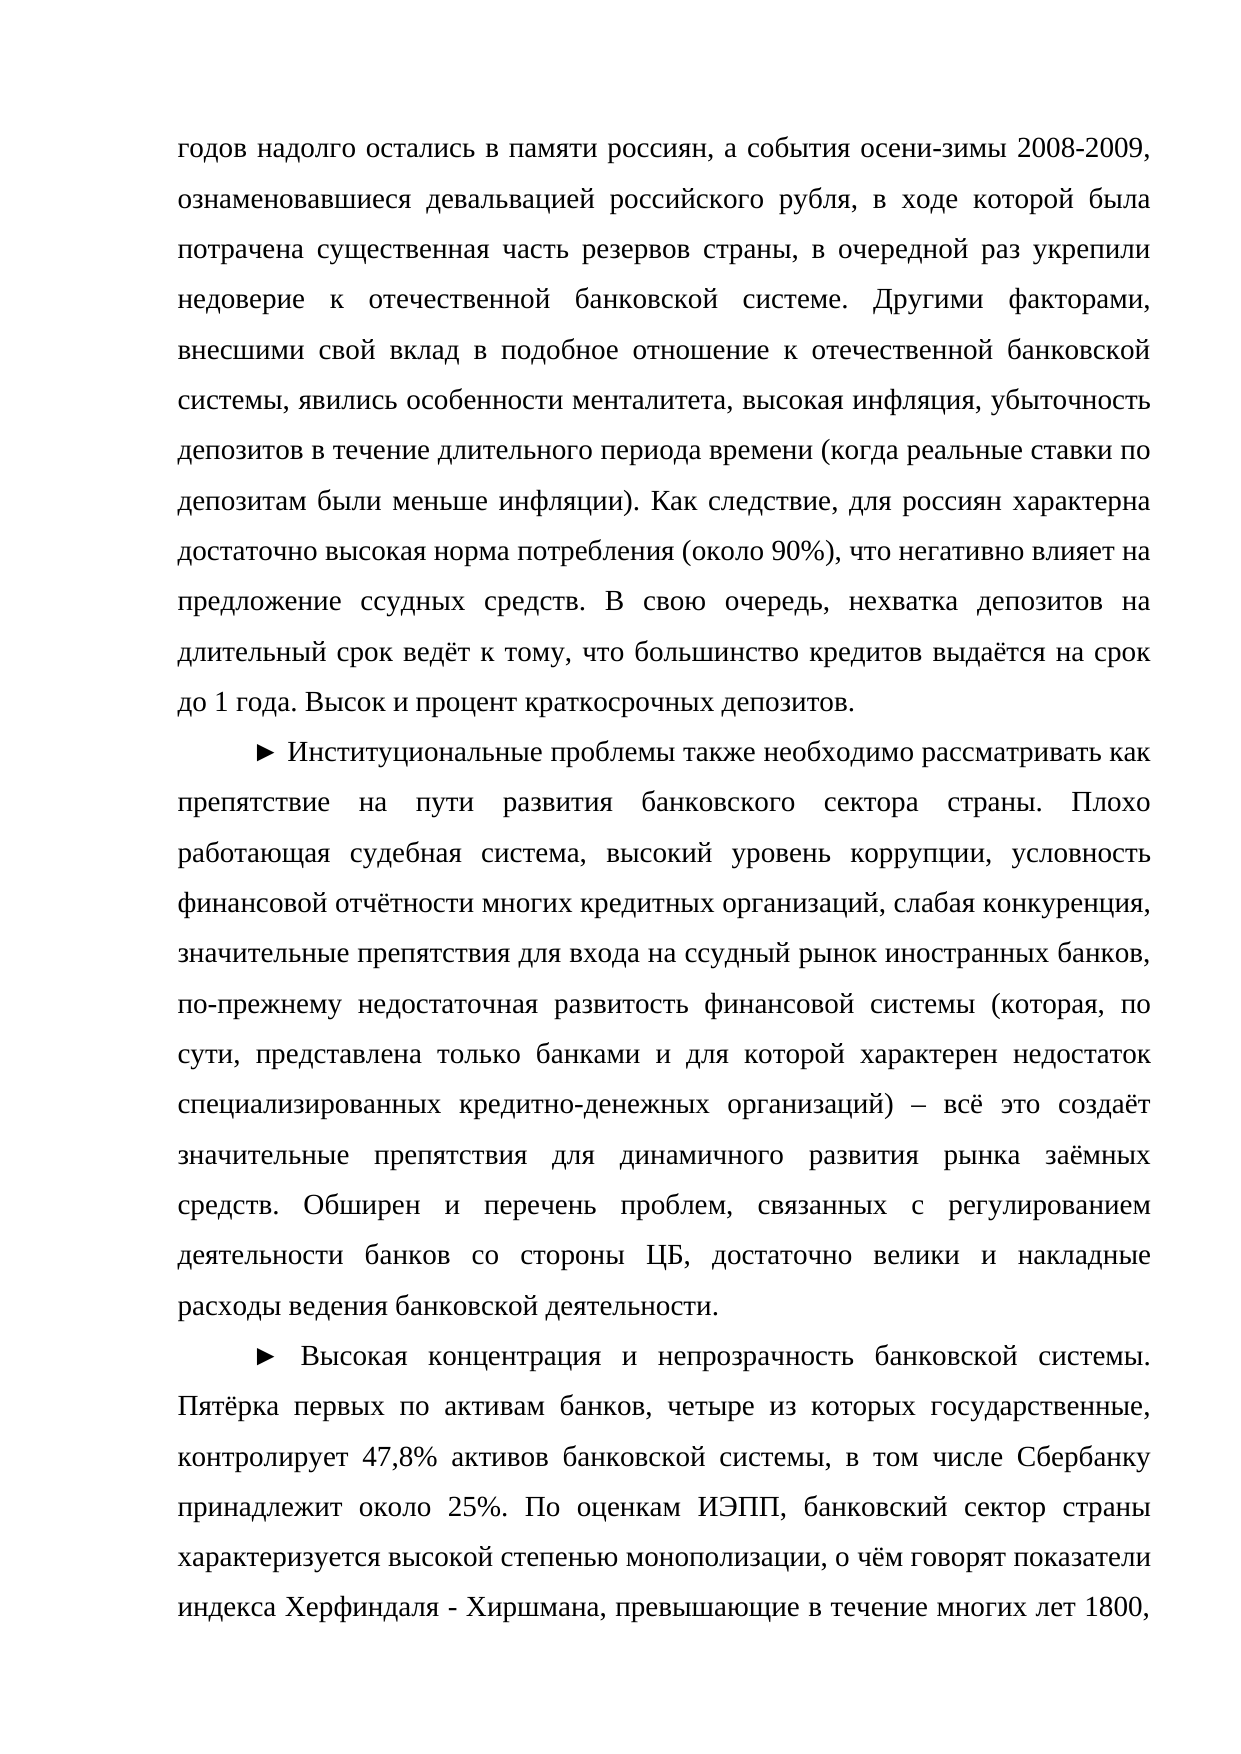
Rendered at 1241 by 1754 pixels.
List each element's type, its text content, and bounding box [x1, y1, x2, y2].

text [177, 1338, 1152, 1623]
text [177, 131, 1152, 717]
text ► Институциональные проблемы также необходимо рассматривать как препятствие на пути развития банковского сектора страны. Плохо работающая судебная система, высокий уровень коррупции, условность финансовой отчётности многих кредитных организаций, слабая конкуренция, значительные препятствия для входа на ссудный рынок иностранных банков, по-прежнему недостаточная развитость финансовой системы (которая, по сути, представлена только банками и для которой характерен недостаток специализированных кредитно-денежных организаций) – всё это создаёт значительные препятствия для динамичного развития рынка заёмных средств. Обширен и перечень проблем, связанных с регулированием деятельности банков со стороны ЦБ, достаточно велики и накладные расходы ведения банковской деятельности. [177, 734, 1152, 1321]
